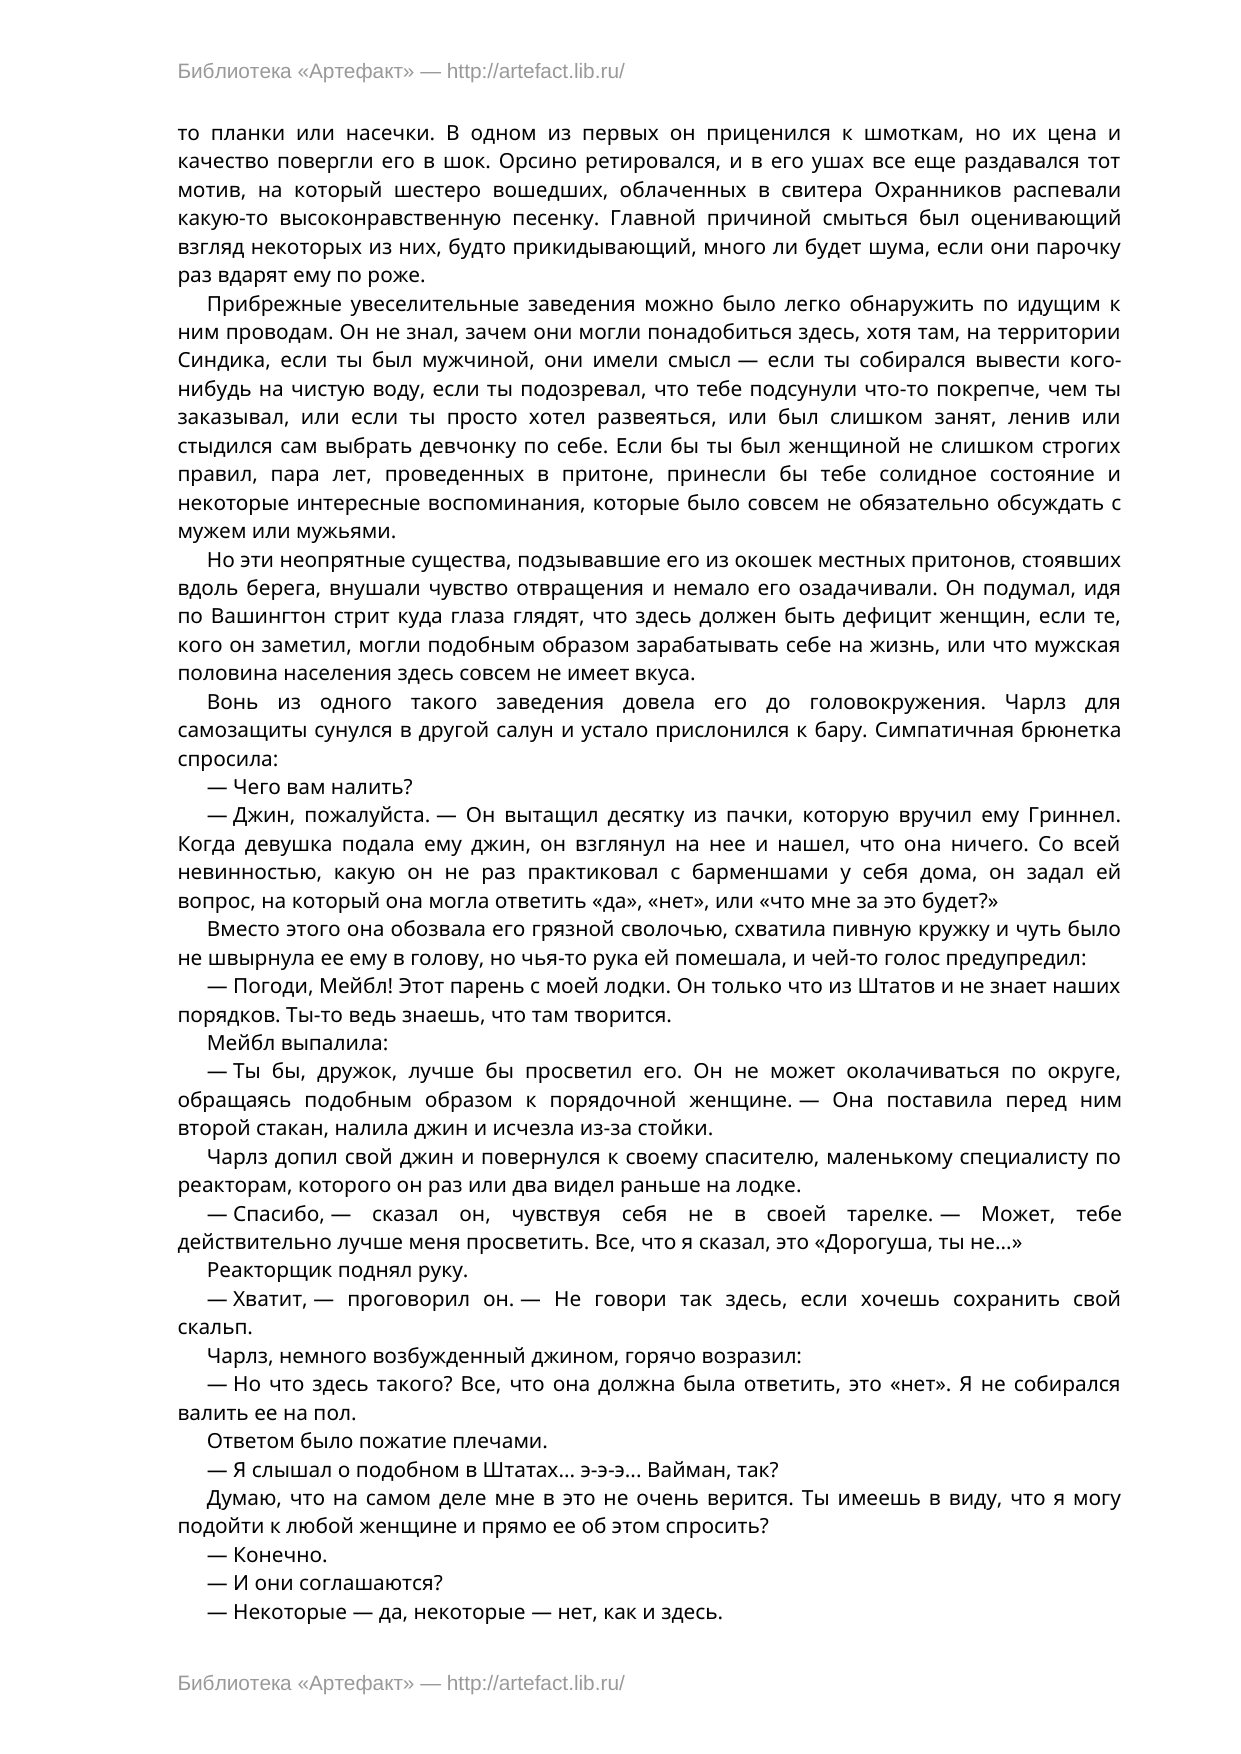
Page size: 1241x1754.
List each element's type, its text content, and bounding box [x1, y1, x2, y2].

text Вместо этого она обозвала его грязной сволочью, схватила пивную кружку и чуть было не швырнула ее ему в голову, но чья-то рука ей помешала, и чей-то голос предупредил: [177, 914, 1122, 971]
text — Чего вам налить? [177, 772, 1122, 801]
text Чарлз, немного возбужденный джином, горячо возразил: [177, 1341, 1122, 1369]
text — Конечно. [177, 1540, 1122, 1568]
text Прибрежные увеселительные заведения можно было легко обнаружить по идущим к ним проводам. Он не знал, зачем они могли понадобиться здесь, хотя там, на территории Синдика, если ты был мужчиной, они имели смысл — если ты собирался вывести кого-нибудь на чистую воду, если ты подозревал, что тебе подсунули что-то покрепче, чем ты заказывал, или если ты просто хотел развеяться, или был слишком занят, ленив или стыдился сам выбрать девчонку по себе. Если бы ты был женщиной не слишком строгих правил, пара лет, проведенных в притоне, принесли бы тебе солидное состояние и некоторые интересные воспоминания, которые было совсем не обязательно обсуждать с мужем или мужьями. [177, 289, 1122, 545]
text Реакторщик поднял руку. [177, 1256, 1122, 1284]
text Чарлз допил свой джин и повернулся к своему спасителю, маленькому специалисту по реакторам, которого он раз или два видел раньше на лодке. [177, 1142, 1122, 1199]
text — Хватит, — проговорил он. — Не говори так здесь, если хочешь сохранить свой скальп. [177, 1284, 1122, 1341]
text Вонь из одного такого заведения довела его до головокружения. Чарлз для самозащиты сунулся в другой салун и устало прислонился к бару. Симпатичная брюнетка спросила: [177, 687, 1122, 772]
text Мейбл выпалила: [177, 1028, 1122, 1057]
text Но эти неопрятные существа, подзывавшие его из окошек местных притонов, стоявших вдоль берега, внушали чувство отвращения и немало его озадачивали. Он подумал, идя по Вашингтон стрит куда глаза глядят, что здесь должен быть дефицит женщин, если те, кого он заметил, могли подобным образом зарабатывать себе на жизнь, или что мужская половина населения здесь совсем не имеет вкуса. [177, 545, 1122, 687]
text Ответом было пожатие плечами. [177, 1426, 1122, 1455]
text — Погоди, Мейбл! Этот парень с моей лодки. Он только что из Штатов и не знает наших порядков. Ты-то ведь знаешь, что там творится. [177, 971, 1122, 1028]
text — Я слышал о подобном в Штатах... э-э-э... Вайман, так? [177, 1455, 1122, 1483]
text — Некоторые — да, некоторые — нет, как и здесь. [177, 1597, 1122, 1625]
text — Ты бы, дружок, лучше бы просветил его. Он не может околачиваться по округе, обращаясь подобным образом к порядочной женщине. — Она поставила перед ним второй стакан, налила джин и исчезла из-за стойки. [177, 1057, 1122, 1142]
text — Но что здесь такого? Все, что она должна была ответить, это «нет». Я не собирался валить ее на пол. [177, 1369, 1122, 1426]
text — Джин, пожалуйста. — Он вытащил десятку из пачки, которую вручил ему Гриннел. Когда девушка подала ему джин, он взглянул на нее и нашел, что она ничего. Со всей невинностью, какую он не раз практиковал с барменшами у себя дома, он задал ей вопрос, на который она могла ответить «да», «нет», или «что мне за это будет?» [177, 801, 1122, 914]
text — Спасибо, — сказал он, чувствуя себя не в своей тарелке. — Может, тебе действительно лучше меня просветить. Все, что я сказал, это «Дорогуша, ты не...» [177, 1199, 1122, 1256]
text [177, 118, 1122, 289]
text Думаю, что на самом деле мне в это не очень верится. Ты имеешь в виду, что я могу подойти к любой женщине и прямо ее об этом спросить? [177, 1483, 1122, 1540]
text — И они соглашаются? [177, 1568, 1122, 1597]
